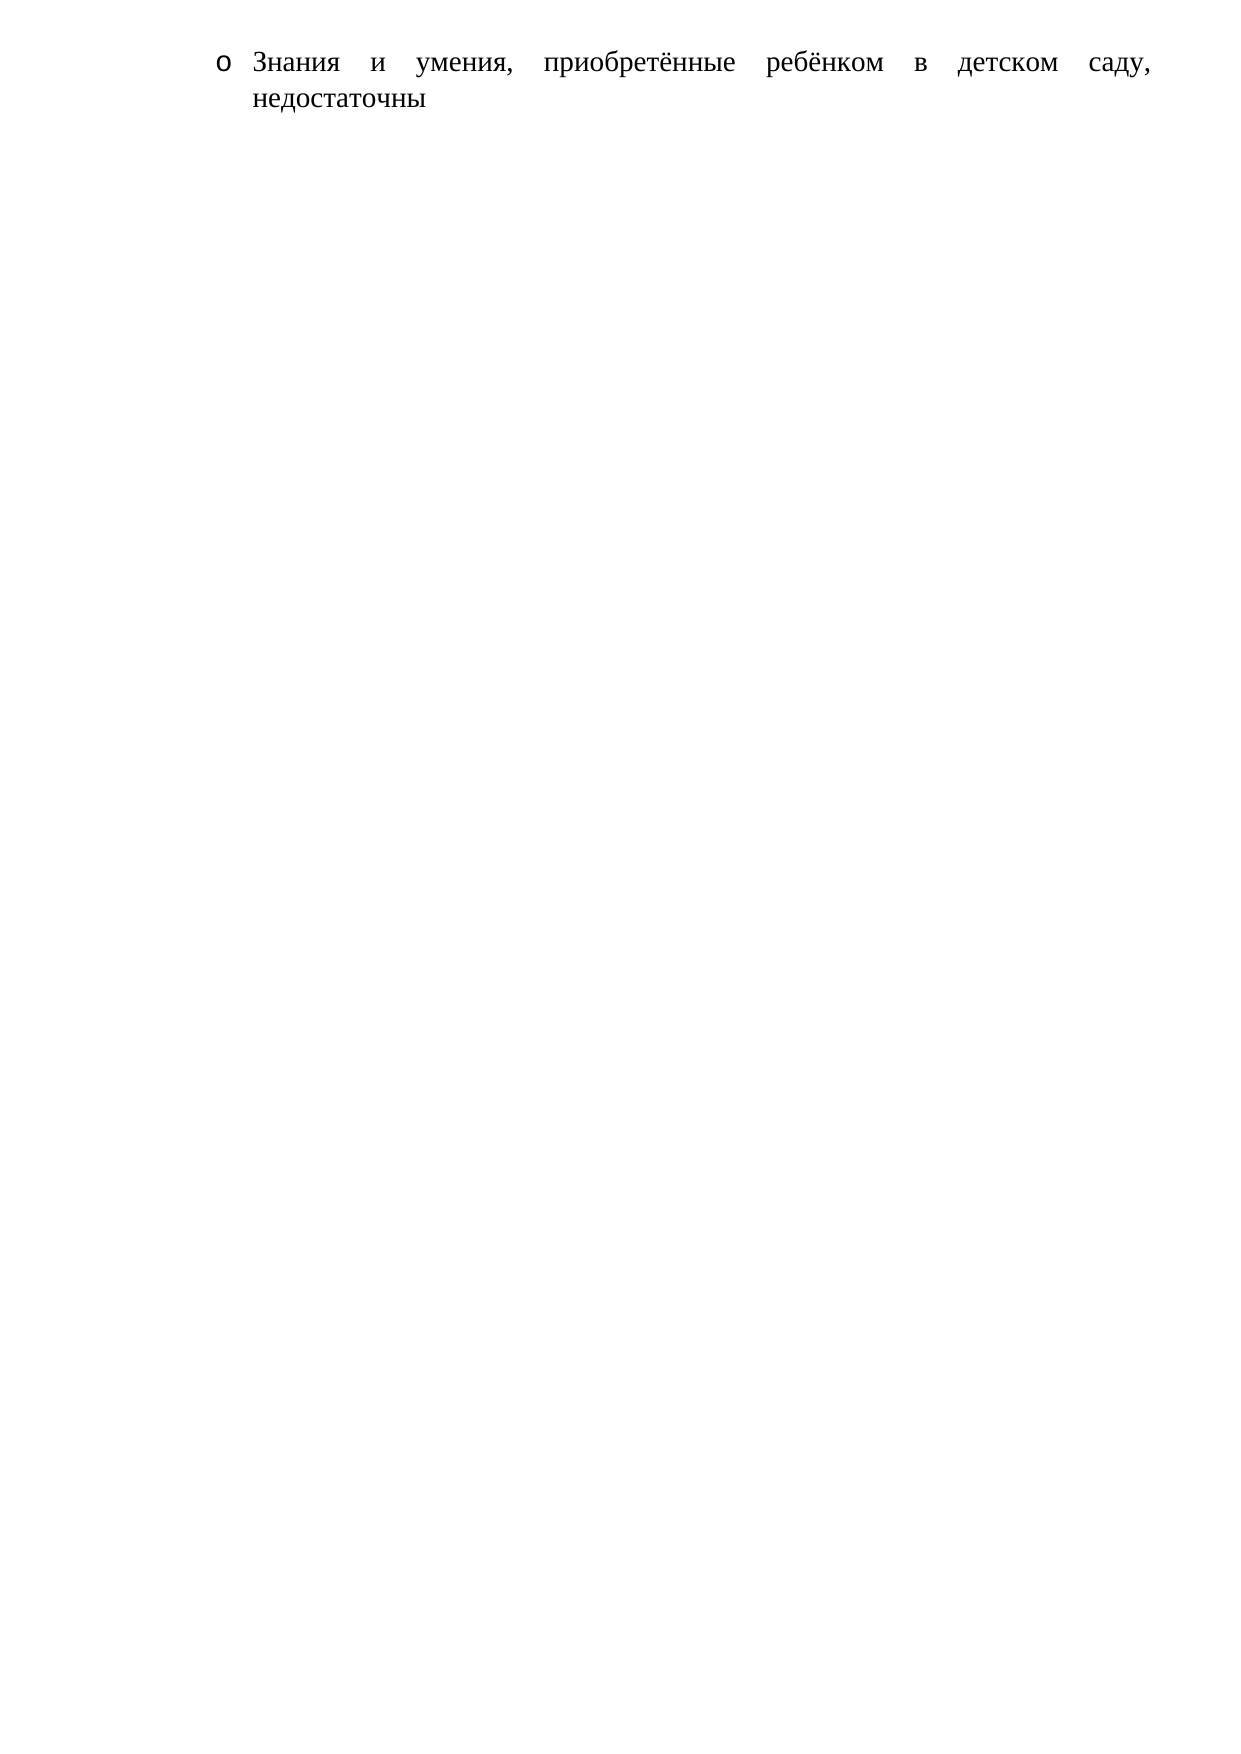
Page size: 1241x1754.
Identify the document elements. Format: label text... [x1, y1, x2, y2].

list Знания и умения, приобретённые ребёнком в детском саду, недостаточны [215, 44, 1152, 114]
